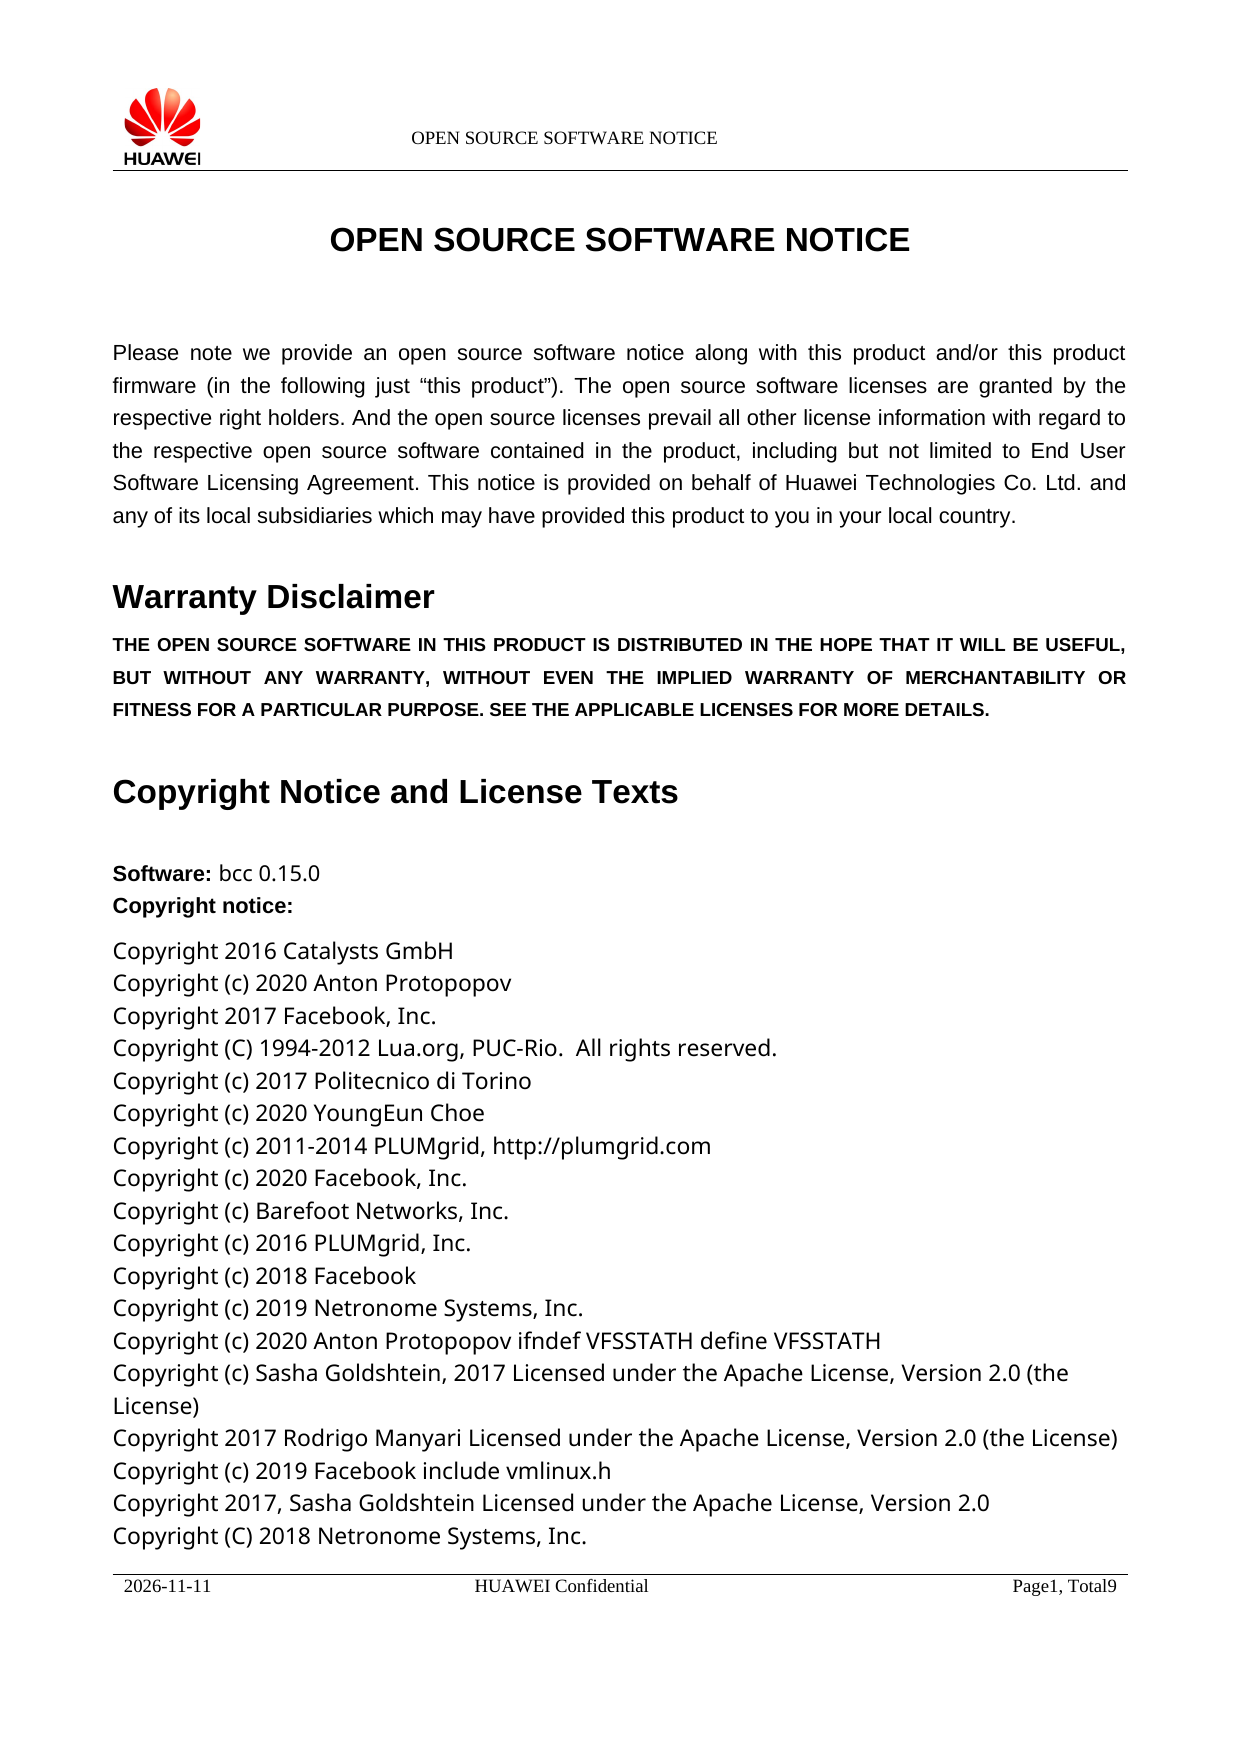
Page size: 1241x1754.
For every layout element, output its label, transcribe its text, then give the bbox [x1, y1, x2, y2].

title Software: bcc 0.15.0 [112, 856, 1128, 889]
text Copyright notice: [112, 889, 1128, 921]
text The open source software in this product is distributed in the hope that it will be useful, but WITHOUT ANY WARRANTY, without even the implied warranty of MERCHANTABILITY or FITNESS FOR A PARTICULAR PURPOSE. See the applicable licenses for more details. [112, 629, 1128, 726]
text Copyright Notice and License Texts [112, 759, 1128, 824]
picture [124, 88, 201, 165]
text OPEN SOURCE SOFTWARE NOTICE [112, 206, 1128, 271]
text Warranty Disclaimer [112, 564, 1128, 629]
text Please note we provide an open source software notice along with this product and/or this product firmware (in the following just “this product”). The open source software licenses are granted by the respective right holders. And the open source licenses prevail all other license information with regard to the respective open source software contained in the product, including but not limited to End User Software Licensing Agreement. This notice is provided on behalf of Huawei Technologies Co. Ltd. and any of its local subsidiaries which may have provided this product to you in your local country. [112, 336, 1128, 531]
